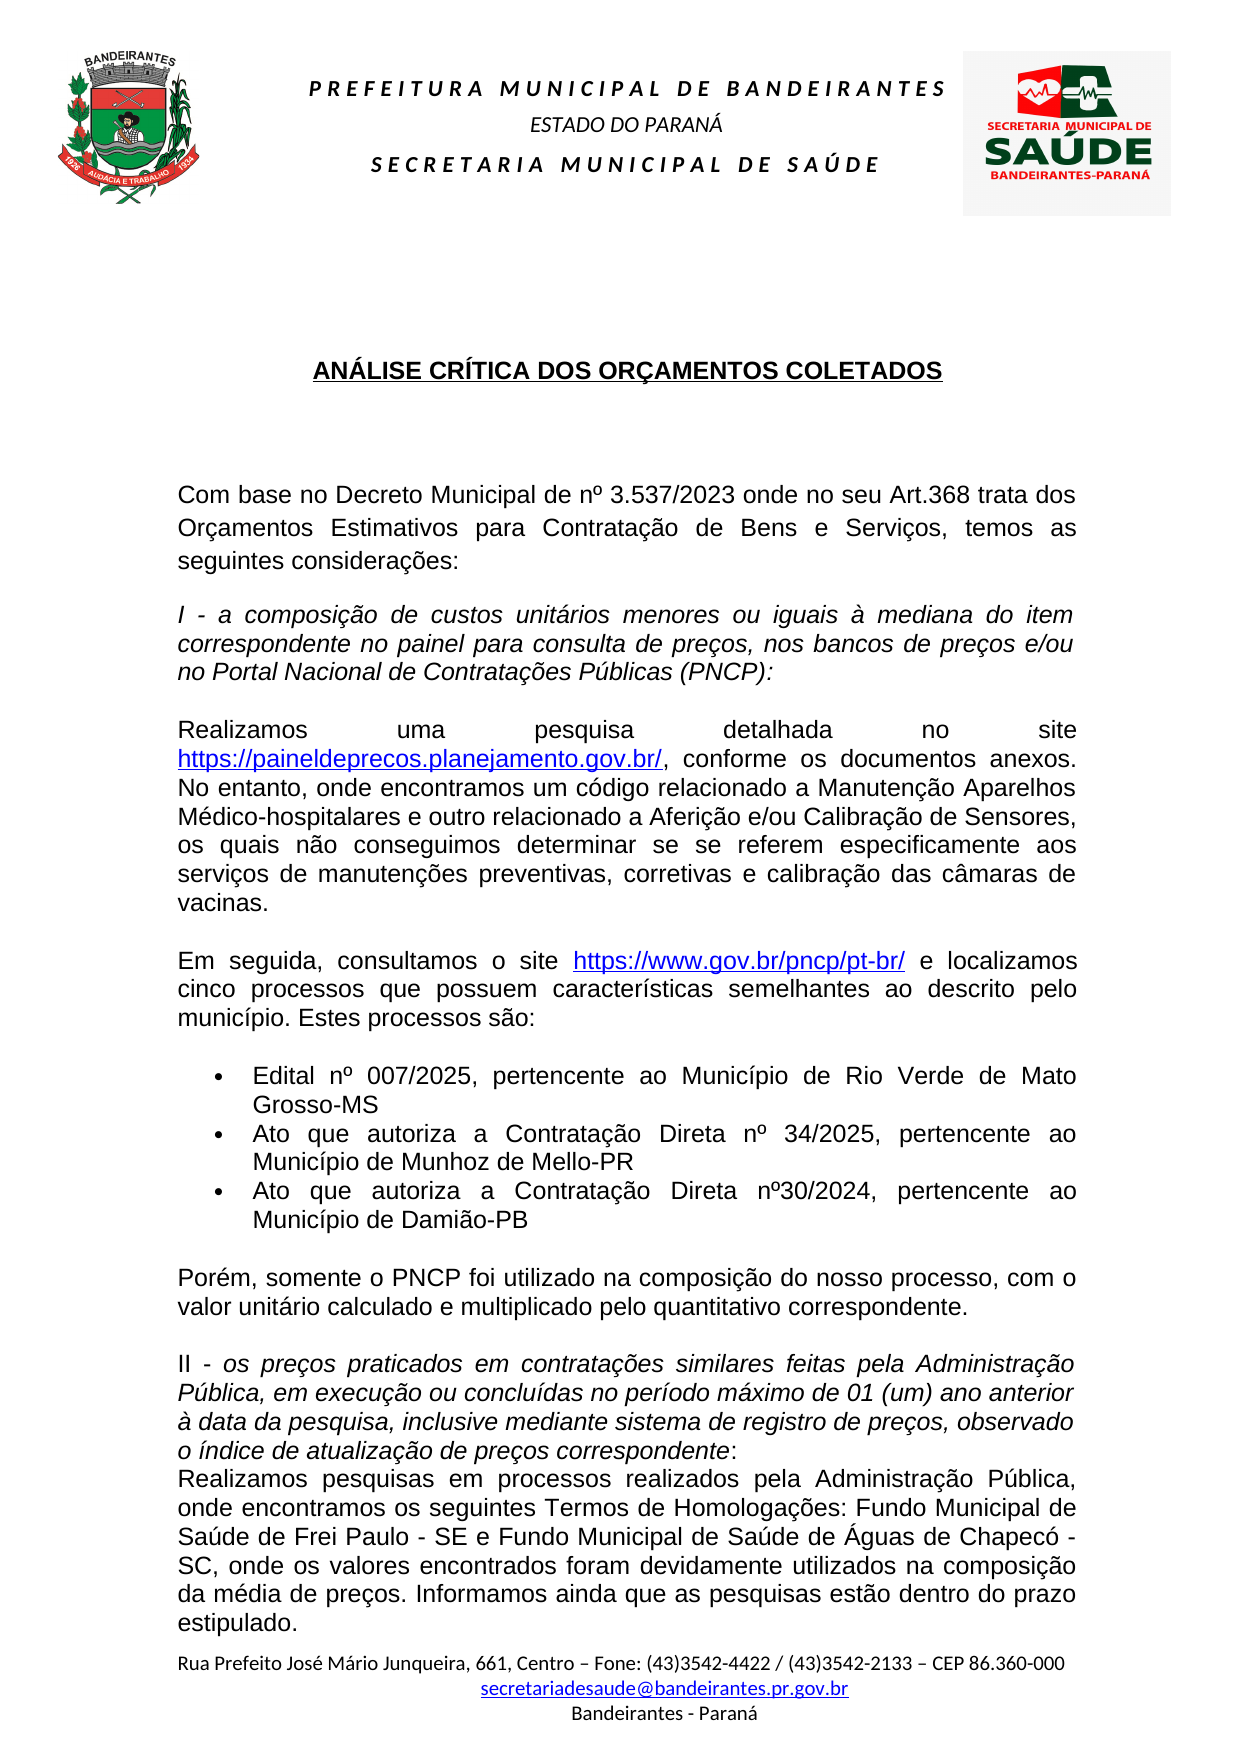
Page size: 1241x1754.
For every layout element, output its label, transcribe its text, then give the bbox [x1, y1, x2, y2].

text II - os preços praticados em contratações similares feitas pela Administração Pública, em execução ou concluídas no período máximo de 01 (um) ano anterior à data da pesquisa, inclusive mediante sistema de registro de preços, observado o índice de atualização de preços correspondente: [177, 1349, 1078, 1464]
text Com base no Decreto Municipal de nº 3.537/2023 onde no seu Art.368 trata dos Orçamentos Estimativos para Contratação de Bens e Serviços, temos as seguintes considerações: [177, 480, 1078, 575]
text Em seguida, consultamos o site https://www.gov.br/pncp/pt-br/ e localizamos cinco processos que possuem características semelhantes ao descrito pelo município. Estes processos são: [177, 946, 1078, 1032]
text Realizamos pesquisas em processos realizados pela Administração Pública, onde encontramos os seguintes Termos de Homologações: Fundo Municipal de Saúde de Frei Paulo - SE e Fundo Municipal de Saúde de Águas de Chapecó - SC, onde os valores encontrados foram devidamente utilizados na composição da média de preços. Informamos ainda que as pesquisas estão dentro do prazo estipulado. [177, 1464, 1078, 1637]
list Edital nº 007/2025, pertencente ao Município de Rio Verde de Mato Grosso-MS [215, 1061, 1078, 1118]
text ANÁLISE CRÍTICA DOS ORÇAMENTOS COLETADOS [177, 356, 1078, 385]
list Ato que autoriza a Contratação Direta nº 34/2025, pertencente ao Município de Munhoz de Mello-PR [215, 1118, 1078, 1176]
text Porém, somente o PNCP foi utilizado na composição do nosso processo, com o valor unitário calculado e multiplicado pelo quantitativo correspondente. [177, 1263, 1078, 1320]
text I - a composição de custos unitários menores ou iguais à mediana do item correspondente no painel para consulta de preços, nos bancos de preços e/ou no Portal Nacional de Contratações Públicas (PNCP): [177, 600, 1078, 686]
list Ato que autoriza a Contratação Direta nº30/2024, pertencente ao Município de Damião-PB [215, 1176, 1078, 1233]
picture [963, 51, 1171, 216]
picture [57, 51, 200, 204]
text Realizamos uma pesquisa detalhada no site https://paineldeprecos.planejamento.gov.br/, conforme os documentos anexos. No entanto, onde encontramos um código relacionado a Manutenção Aparelhos Médico-hospitalares e outro relacionado a Aferição e/ou Calibração de Sensores, os quais não conseguimos determinar se se referem especificamente aos serviços de manutenções preventivas, corretivas e calibração das câmaras de vacinas. [177, 715, 1078, 916]
